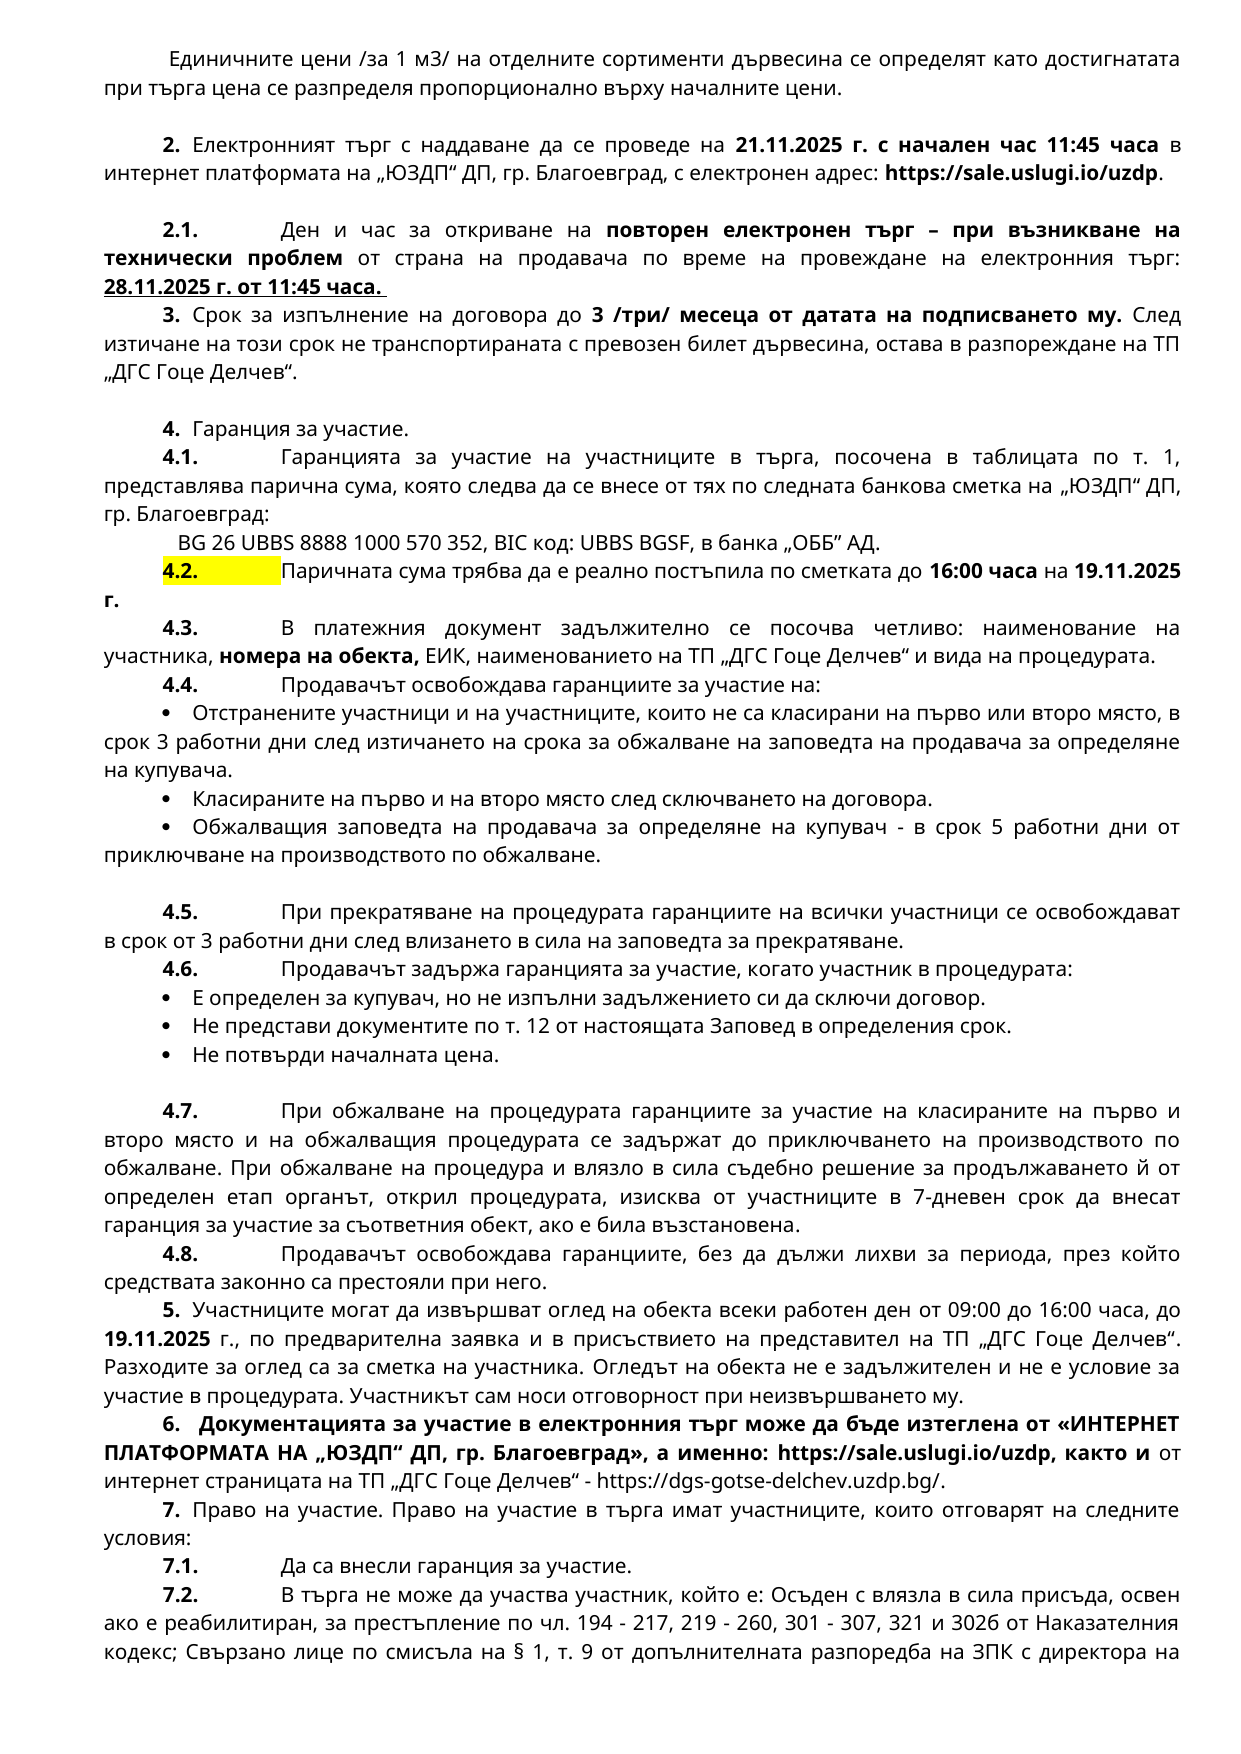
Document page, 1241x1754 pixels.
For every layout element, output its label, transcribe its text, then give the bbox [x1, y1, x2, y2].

list Отстранените участници и на участниците, които не са класирани на първо или второ място, в срок 3 работни дни след изтичането на срока за обжалване на заповедта на продавача за определяне на купувача. [103, 698, 1181, 784]
list Гаранция за участие. [103, 414, 1181, 442]
list Продавачът задържа гаранцията за участие, когато участник в процедурата: [103, 954, 1181, 983]
list Продавачът освобождава гаранциите за участие на: [103, 670, 1181, 698]
list Продавачът освобождава гаранциите, без да дължи лихви за периода, през който средствата законно са престояли при него. [103, 1239, 1181, 1296]
list Право на участие. Право на участие в търга имат участниците, които отговарят на следните условия: [103, 1495, 1181, 1552]
list Гаранцията за участие на участниците в търга, посочена в таблицата по т. 1, представлява парична сума, която следва да се внесе от тях по следната банкова сметка на „ЮЗДП“ ДП, гр. Благоевград: [103, 442, 1181, 528]
list Е определен за купувач, но не изпълни задължението си да сключи договор. [103, 983, 1181, 1011]
list Не потвърди началната цена. [103, 1040, 1181, 1068]
text Единичните цени /за 1 м3/ на отделните сортименти дървесина се определят като достигнатата при търга цена се разпределя пропорционално върху началните цени. [103, 44, 1181, 101]
list Ден и час за откриване на повторен електронен търг – при възникване на технически проблем от страна на продавача по време на провеждане на електронния търг: 28.11.2025 г. от 11:45 часа. [103, 215, 1181, 300]
list Паричната сума трябва да е реално постъпила по сметката до 16:00 часа на 19.11.2025 г. [103, 556, 1181, 613]
list Срок за изпълнение на договора до 3 /три/ месеца от датата на подписването му. След изтичане на този срок не транспортираната с превозен билет дървесина, остава в разпореждане на ТП „ДГС Гоце Делчев“. [103, 300, 1181, 386]
list При обжалване на процедурата гаранциите за участие на класираните на първо и второ място и на обжалващия процедурата се задържат до приключването на производството по обжалване. При обжалване на процедура и влязло в сила съдебно решение за продължаването й от определен етап органът, открил процедурата, изисква от участниците в 7-дневен срок да внесат гаранция за участие за съответния обект, ако е била възстановена. [103, 1097, 1181, 1239]
list В платежния документ задължително се посочва четливо: наименование на участника, номера на обекта, ЕИК, наименованието на ТП „ДГС Гоце Делчев“ и вида на процедурата. [103, 613, 1181, 670]
list Участниците могат да извършват оглед на обекта всеки работен ден от 09:00 до 16:00 часа, до 19.11.2025 г., по предварителна заявка и в присъствието на представител на ТП „ДГС Гоце Делчев“. Разходите за оглед са за сметка на участника. Огледът на обекта не е задължителен и не е условие за участие в процедурата. Участникът сам носи отговорност при неизвършването му. [103, 1296, 1181, 1409]
list BG 26 UBBS 8888 1000 570 352, BIC код: UBBS BGSF, в банка „ОББ” АД. [103, 528, 1181, 556]
list При прекратяване на процедурата гаранциите на всички участници се освобождават в срок от 3 работни дни след влизането в сила на заповедта за прекратяване. [103, 897, 1181, 954]
list Електронният търг с наддаване да се проведе на 21.11.2025 г. с начален час 11:45 часа в интернет платформата на „ЮЗДП“ ДП, гр. Благоевград, с електронен адрес: https://sale.uslugi.io/uzdp. [103, 130, 1181, 187]
list Да са внесли гаранция за участие. [103, 1552, 1181, 1580]
list Документацията за участие в електронния търг може да бъде изтеглена от «ИНТЕРНЕТ ПЛАТФОРМАТА НА „ЮЗДП“ ДП, гр. Благоевград», а именно: https://sale.uslugi.io/uzdp, както и от интернет страницата на ТП „ДГС Гоце Делчев“ - https://dgs-gotse-delchev.uzdp.bg/. [103, 1409, 1181, 1495]
list Обжалващия заповедта на продавача за определяне на купувач - в срок 5 работни дни от приключване на производството по обжалване. [103, 812, 1181, 869]
list Класираните на първо и на второ място след сключването на договора. [103, 784, 1181, 812]
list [103, 1580, 1181, 1665]
list Не представи документите по т. 12 от настоящата Заповед в определения срок. [103, 1011, 1181, 1040]
